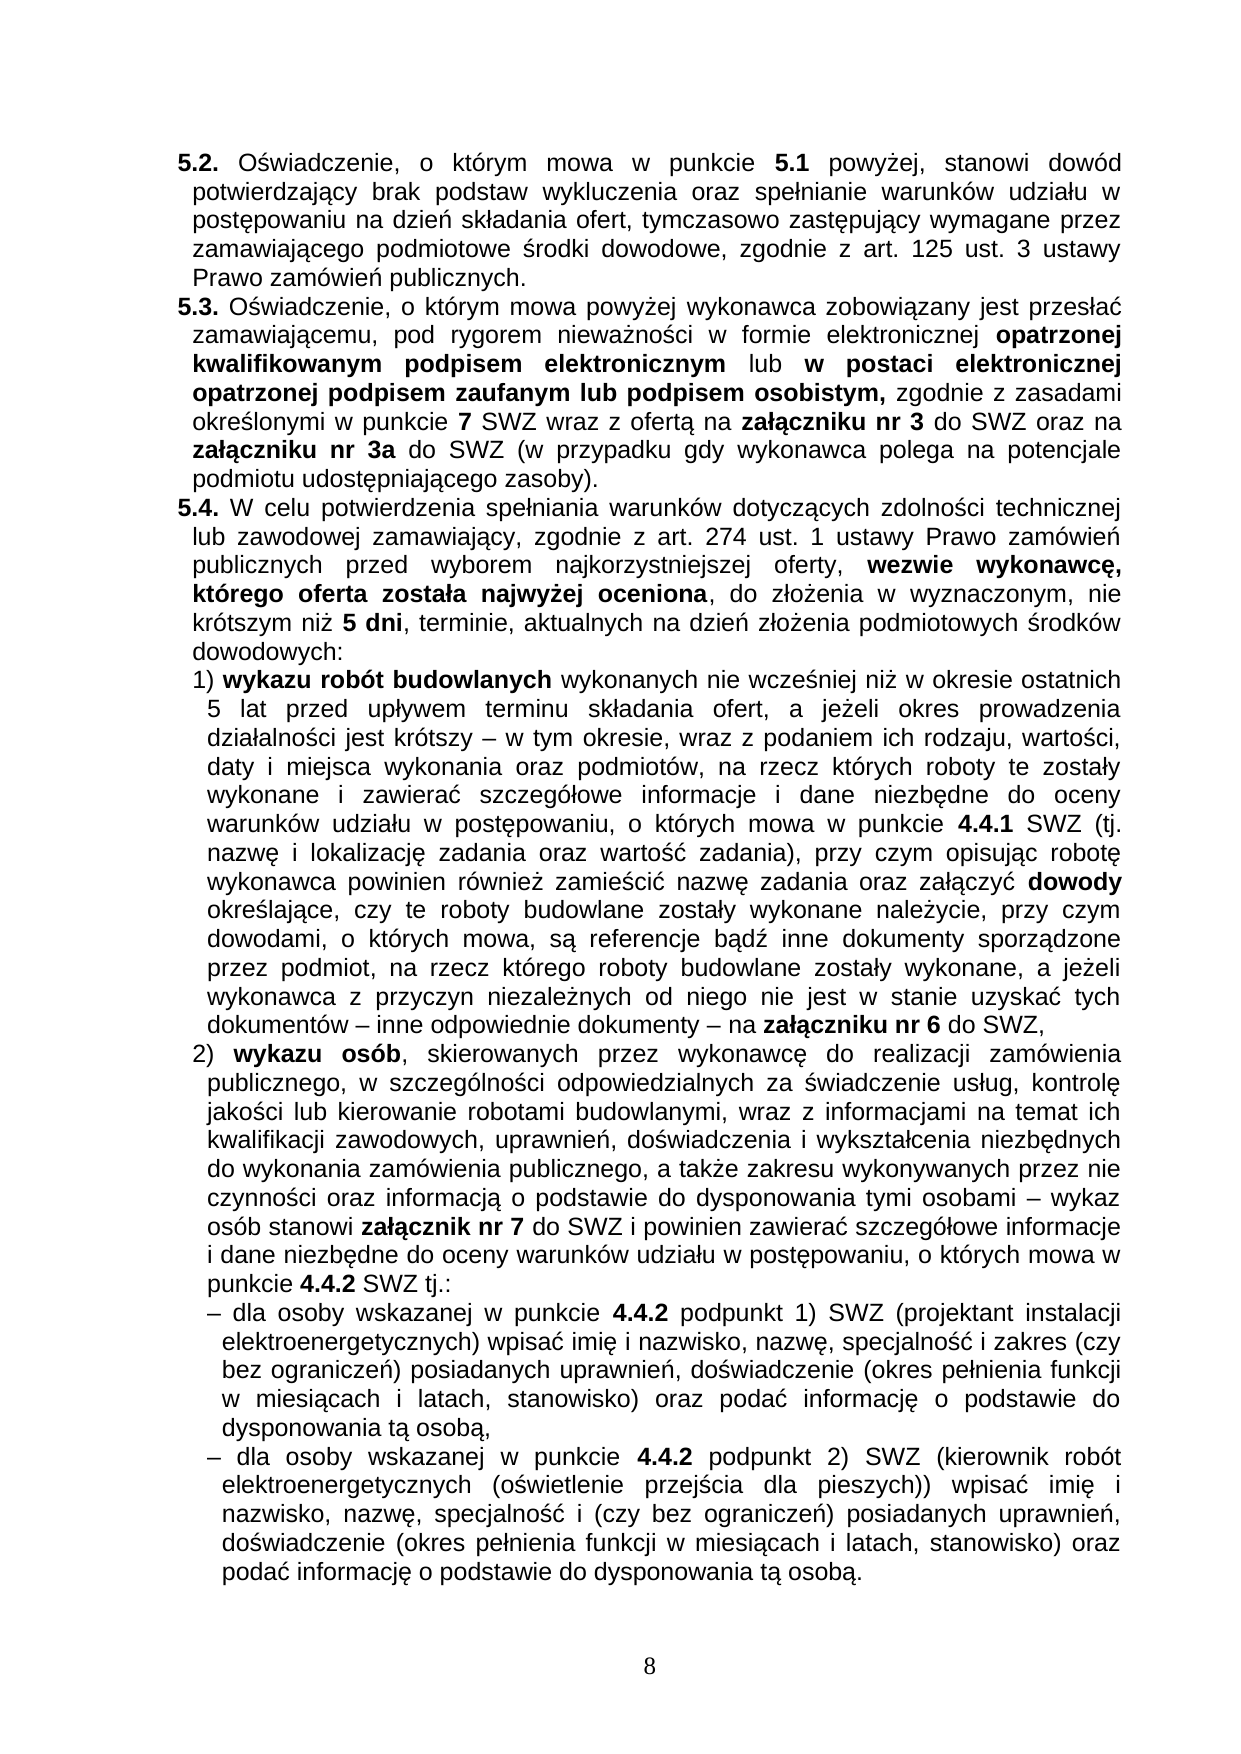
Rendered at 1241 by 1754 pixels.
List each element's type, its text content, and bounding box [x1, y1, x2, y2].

text 5.2. Oświadczenie, o którym mowa w punkcie 5.1 powyżej, stanowi dowód potwierdzający brak podstaw wykluczenia oraz spełnianie warunków udziału w postępowaniu na dzień składania ofert, tymczasowo zastępujący wymagane przez zamawiającego podmiotowe środki dowodowe, zgodnie z art. 125 ust. 3 ustawy Prawo zamówień publicznych. [177, 148, 1122, 291]
text 5.4. W celu potwierdzenia spełniania warunków dotyczących zdolności technicznej lub zawodowej zamawiający, zgodnie z art. 274 ust. 1 ustawy Prawo zamówień publicznych przed wyborem najkorzystniejszej oferty, wezwie wykonawcę, którego oferta została najwyżej oceniona, do złożenia w wyznaczonym, nie krótszym niż 5 dni, terminie, aktualnych na dzień złożenia podmiotowych środków dowodowych: [177, 493, 1122, 665]
text 1) wykazu robót budowlanych wykonanych nie wcześniej niż w okresie ostatnich 5 lat przed upływem terminu składania ofert, a jeżeli okres prowadzenia działalności jest krótszy – w tym okresie, wraz z podaniem ich rodzaju, wartości, daty i miejsca wykonania oraz podmiotów, na rzecz których roboty te zostały wykonane i zawierać szczegółowe informacje i dane niezbędne do oceny warunków udziału w postępowaniu, o których mowa w punkcie 4.4.1 SWZ (tj. nazwę i lokalizację zadania oraz wartość zadania), przy czym opisując robotę wykonawca powinien również zamieścić nazwę zadania oraz załączyć dowody określające, czy te roboty budowlane zostały wykonane należycie, przy czym dowodami, o których mowa, są referencje bądź inne dokumenty sporządzone przez podmiot, na rzecz którego roboty budowlane zostały wykonane, a jeżeli wykonawca z przyczyn niezależnych od niego nie jest w stanie uzyskać tych dokumentów – inne odpowiednie dokumenty – na załączniku nr 6 do SWZ, [192, 665, 1122, 1039]
text 2) wykazu osób, skierowanych przez wykonawcę do realizacji zamówienia publicznego, w szczególności odpowiedzialnych za świadczenie usług, kontrolę jakości lub kierowanie robotami budowlanymi, wraz z informacjami na temat ich kwalifikacji zawodowych, uprawnień, doświadczenia i wykształcenia niezbędnych do wykonania zamówienia publicznego, a także zakresu wykonywanych przez nie czynności oraz informacją o podstawie do dysponowania tymi osobami – wykaz osób stanowi załącznik nr 7 do SWZ i powinien zawierać szczegółowe informacje i dane niezbędne do oceny warunków udziału w postępowaniu, o których mowa w punkcie 4.4.2 SWZ tj.: [192, 1039, 1122, 1298]
text – dla osoby wskazanej w punkcie 4.4.2 podpunkt 2) SWZ (kierownik robót elektroenergetycznych (oświetlenie przejścia dla pieszych)) wpisać imię i nazwisko, nazwę, specjalność i (czy bez ograniczeń) posiadanych uprawnień, doświadczenie (okres pełnienia funkcji w miesiącach i latach, stanowisko) oraz podać informację o podstawie do dysponowania tą osobą. [207, 1441, 1122, 1585]
text – dla osoby wskazanej w punkcie 4.4.2 podpunkt 1) SWZ (projektant instalacji elektroenergetycznych) wpisać imię i nazwisko, nazwę, specjalność i zakres (czy bez ograniczeń) posiadanych uprawnień, doświadczenie (okres pełnienia funkcji w miesiącach i latach, stanowisko) oraz podać informację o podstawie do dysponowania tą osobą, [207, 1298, 1122, 1441]
text 5.3. Oświadczenie, o którym mowa powyżej wykonawca zobowiązany jest przesłać zamawiającemu, pod rygorem nieważności w formie elektronicznej opatrzonej kwalifikowanym podpisem elektronicznym lub w postaci elektronicznej opatrzonej podpisem zaufanym lub podpisem osobistym, zgodnie z zasadami określonymi w punkcie 7 SWZ wraz z ofertą na załączniku nr 3 do SWZ oraz na załączniku nr 3a do SWZ (w przypadku gdy wykonawca polega na potencjale podmiotu udostępniającego zasoby). [177, 291, 1122, 493]
